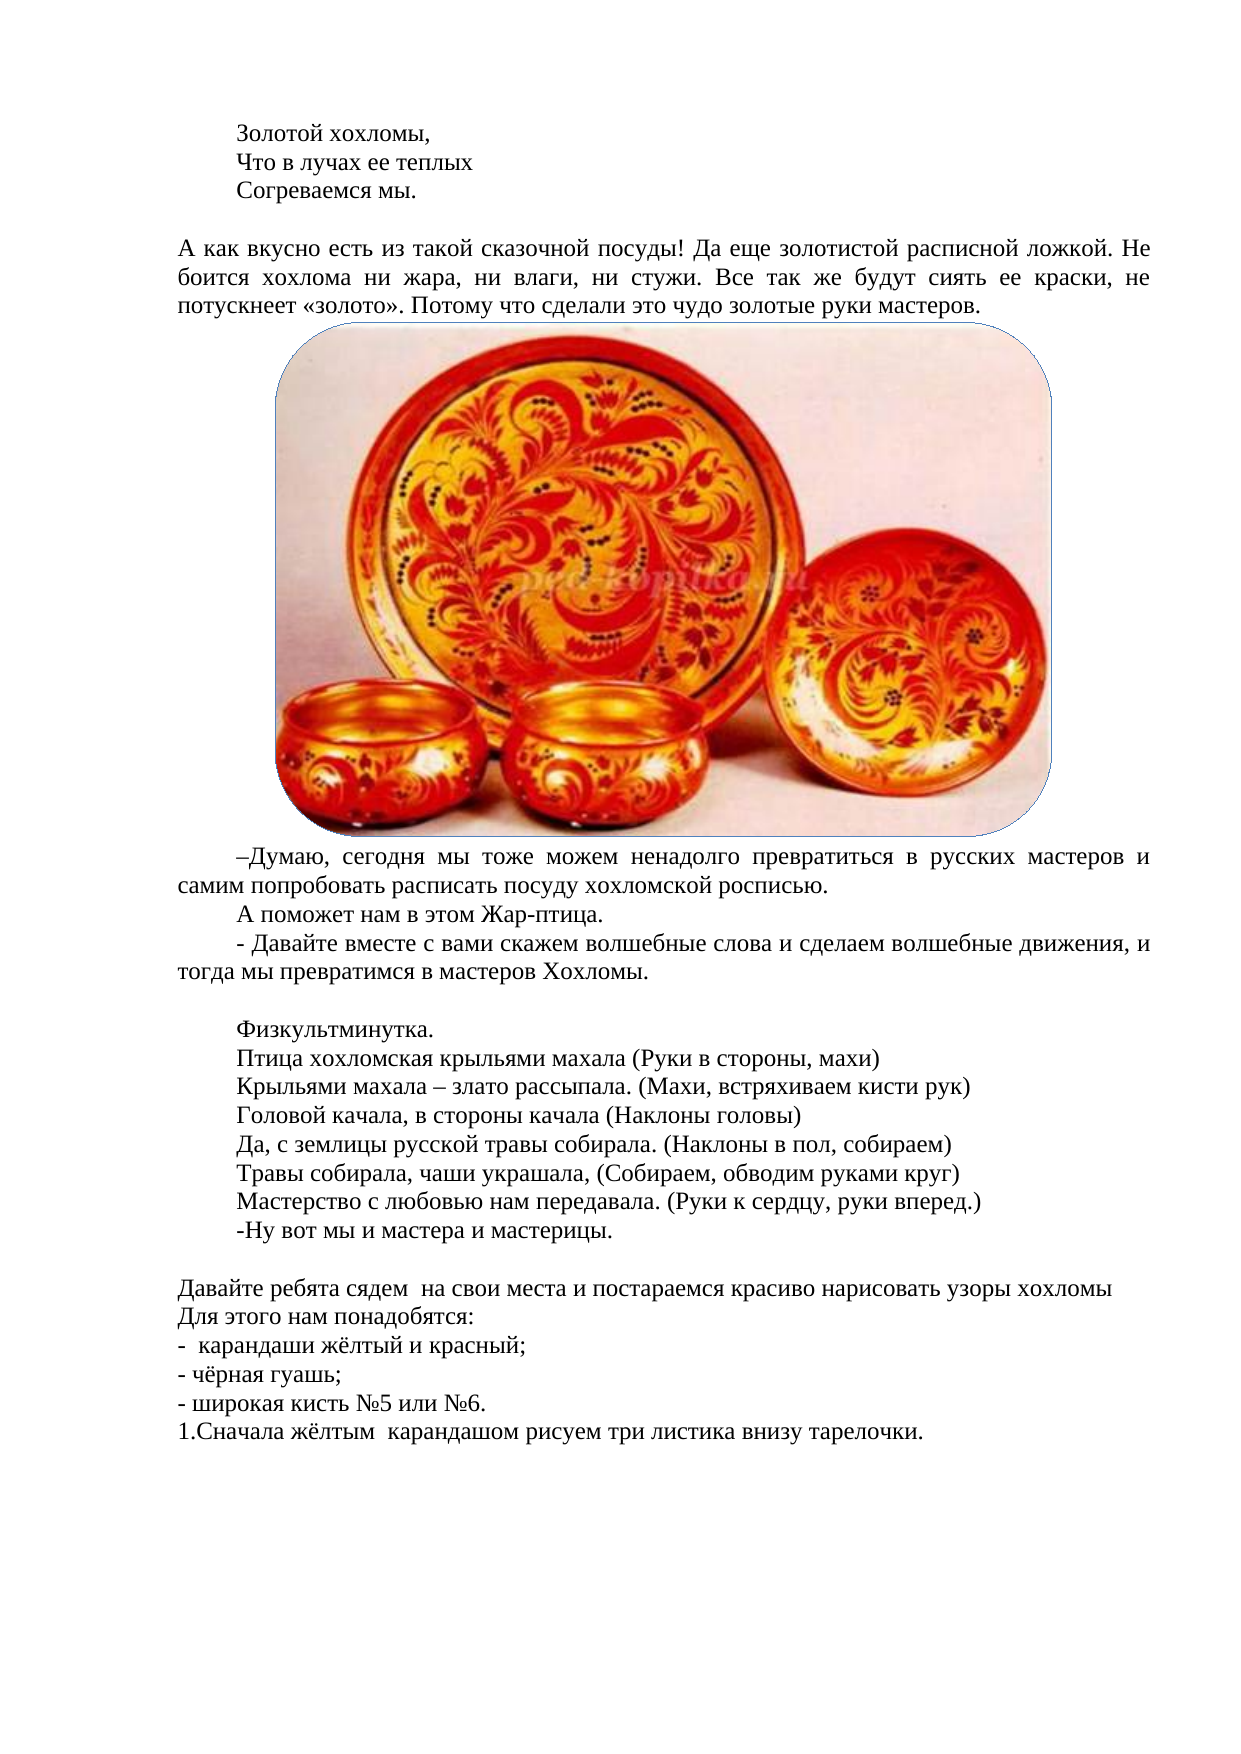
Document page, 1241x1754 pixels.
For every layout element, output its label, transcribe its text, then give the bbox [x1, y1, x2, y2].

text А как вкусно есть из такой сказочной посуды! Да еще золотистой расписной ложкой. Не боится хохлома ни жара, ни влаги, ни стужи. Все так же будут сиять ее краски, не потускнеет «золото». Потому что сделали это чудо золотые руки мастеров. [177, 233, 1152, 319]
text –Думаю, сегодня мы тоже можем ненадолго превратиться в русских мастеров и самим попробовать расписать посуду хохломской росписью. [177, 841, 1152, 899]
text Для этого нам понадобятся: - карандаши жёлтый и красный; - чёрная гуашь; - широкая кисть №5 или №6. 1.Сначала жёлтым карандашом рисуем три листика внизу тарелочки. [177, 1301, 1152, 1445]
text Да, с землицы русской травы собирала. (Наклоны в пол, собираем) [177, 1129, 1152, 1158]
text Мастерство с любовью нам передавала. (Руки к сердцу, руки вперед.) [177, 1186, 1152, 1215]
text Золотой хохломы, [177, 118, 1152, 147]
text Головой качала, в стороны качала (Наклоны головы) [177, 1100, 1152, 1129]
text А поможет нам в этом Жар-птица. [177, 899, 1152, 928]
text - Давайте вместе с вами скажем волшебные слова и сделаем волшебные движения, и тогда мы превратимся в мастеров Хохломы. [177, 928, 1152, 985]
text Физкультминутка. [177, 1014, 1152, 1043]
text Крыльями махала – злато рассыпала. (Махи, встряхиваем кисти рук) [177, 1071, 1152, 1100]
text Травы собирала, чаши украшала, (Собираем, обводим руками круг) [177, 1158, 1152, 1186]
text Давайте ребята сядем на свои места и постараемся красиво нарисовать узоры хохломы [177, 1273, 1152, 1301]
text Что в лучах ее теплых [177, 147, 1152, 176]
text Птица хохломская крыльями махала (Руки в стороны, махи) [177, 1043, 1152, 1071]
text -Ну вот мы и мастера и мастерицы. [177, 1215, 1152, 1244]
picture [276, 322, 1051, 836]
text Согреваемся мы. [177, 176, 1152, 204]
